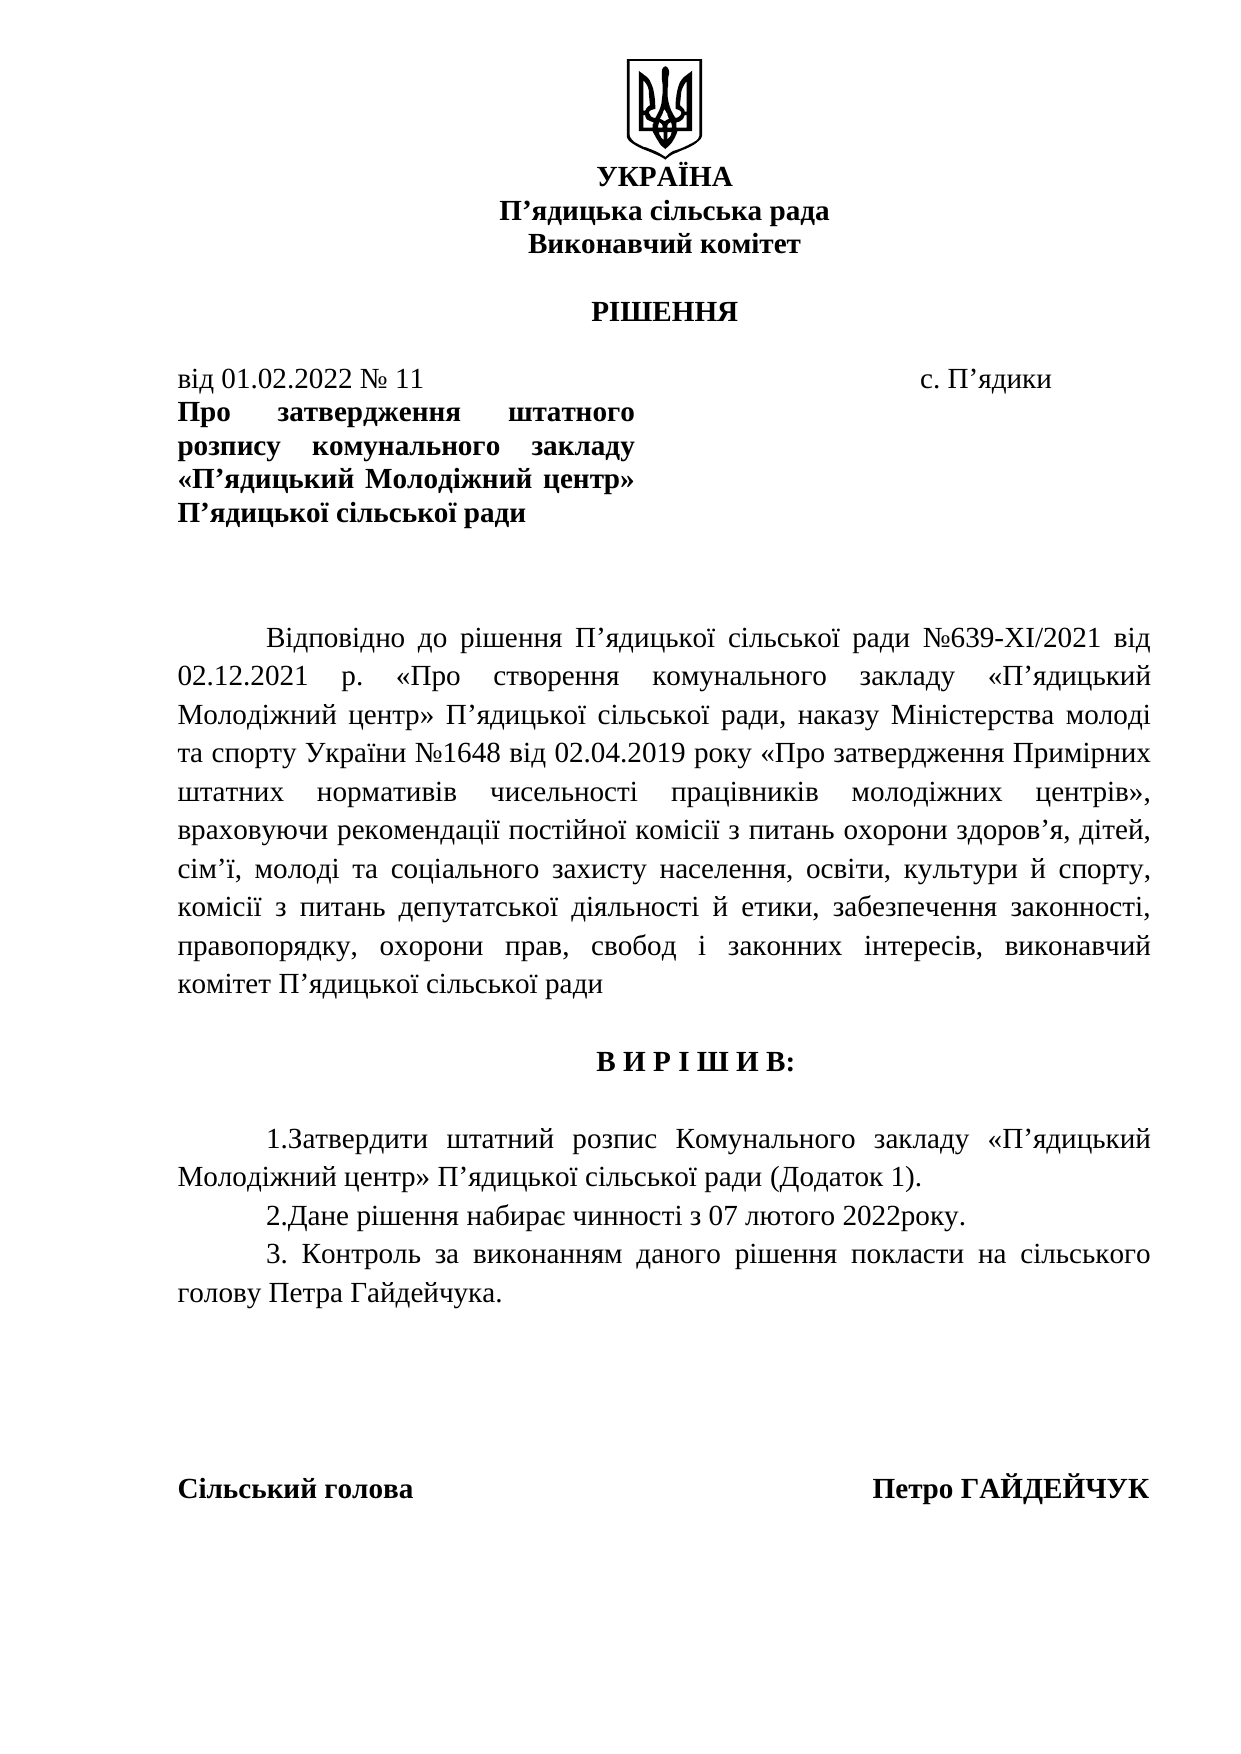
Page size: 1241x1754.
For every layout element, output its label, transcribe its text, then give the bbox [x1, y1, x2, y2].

text РІШЕННЯ [177, 294, 1152, 327]
text УКРАЇНА [177, 159, 1152, 193]
text від 01.02.2022 № 11 с. П’ядики [177, 361, 1152, 394]
text Відповідно до рішення П’ядицької сільської ради №639-ХІ/2021 від 02.12.2021 р. «Про створення комунального закладу «П’ядицький Молодіжний центр» П’ядицької сільської ради, наказу Міністерства молоді та спорту України №1648 від 02.04.2019 року «Про затвердження Примірних штатних нормативів чисельності працівників молодіжних центрів», враховуючи рекомендації постійної комісії з питань охорони здоров’я, дітей, сім’ї, молоді та соціального захисту населення, освіти, культури й спорту, комісії з питань депутатської діяльності й етики, забезпечення законності, правопорядку, охорони прав, свобод і законних інтересів, виконавчий комітет П’ядицької сільської ради [177, 620, 1152, 1000]
text П’ядицька сільська рада [177, 193, 1152, 227]
text Сільський голова Петро ГАЙДЕЙЧУК [177, 1472, 1152, 1505]
text 2.Дане рішення набирає чинності з 07 лютого 2022року. [177, 1198, 1152, 1231]
text Виконавчий комітет [177, 227, 1152, 260]
text В И Р І Ш И В: [177, 1044, 1152, 1077]
text 1.Затвердити штатний розпис Комунального закладу «П’ядицький Молодіжний центр» П’ядицької сільської ради (Додаток 1). [177, 1121, 1152, 1193]
text 3. Контроль за виконанням даного рішення покласти на сільського голову Петра Гайдейчука. [177, 1236, 1152, 1308]
text Про затвердження штатного розпису комунального закладу «П’ядицький Молодіжний центр» П’ядицької сільської ради [177, 394, 635, 528]
